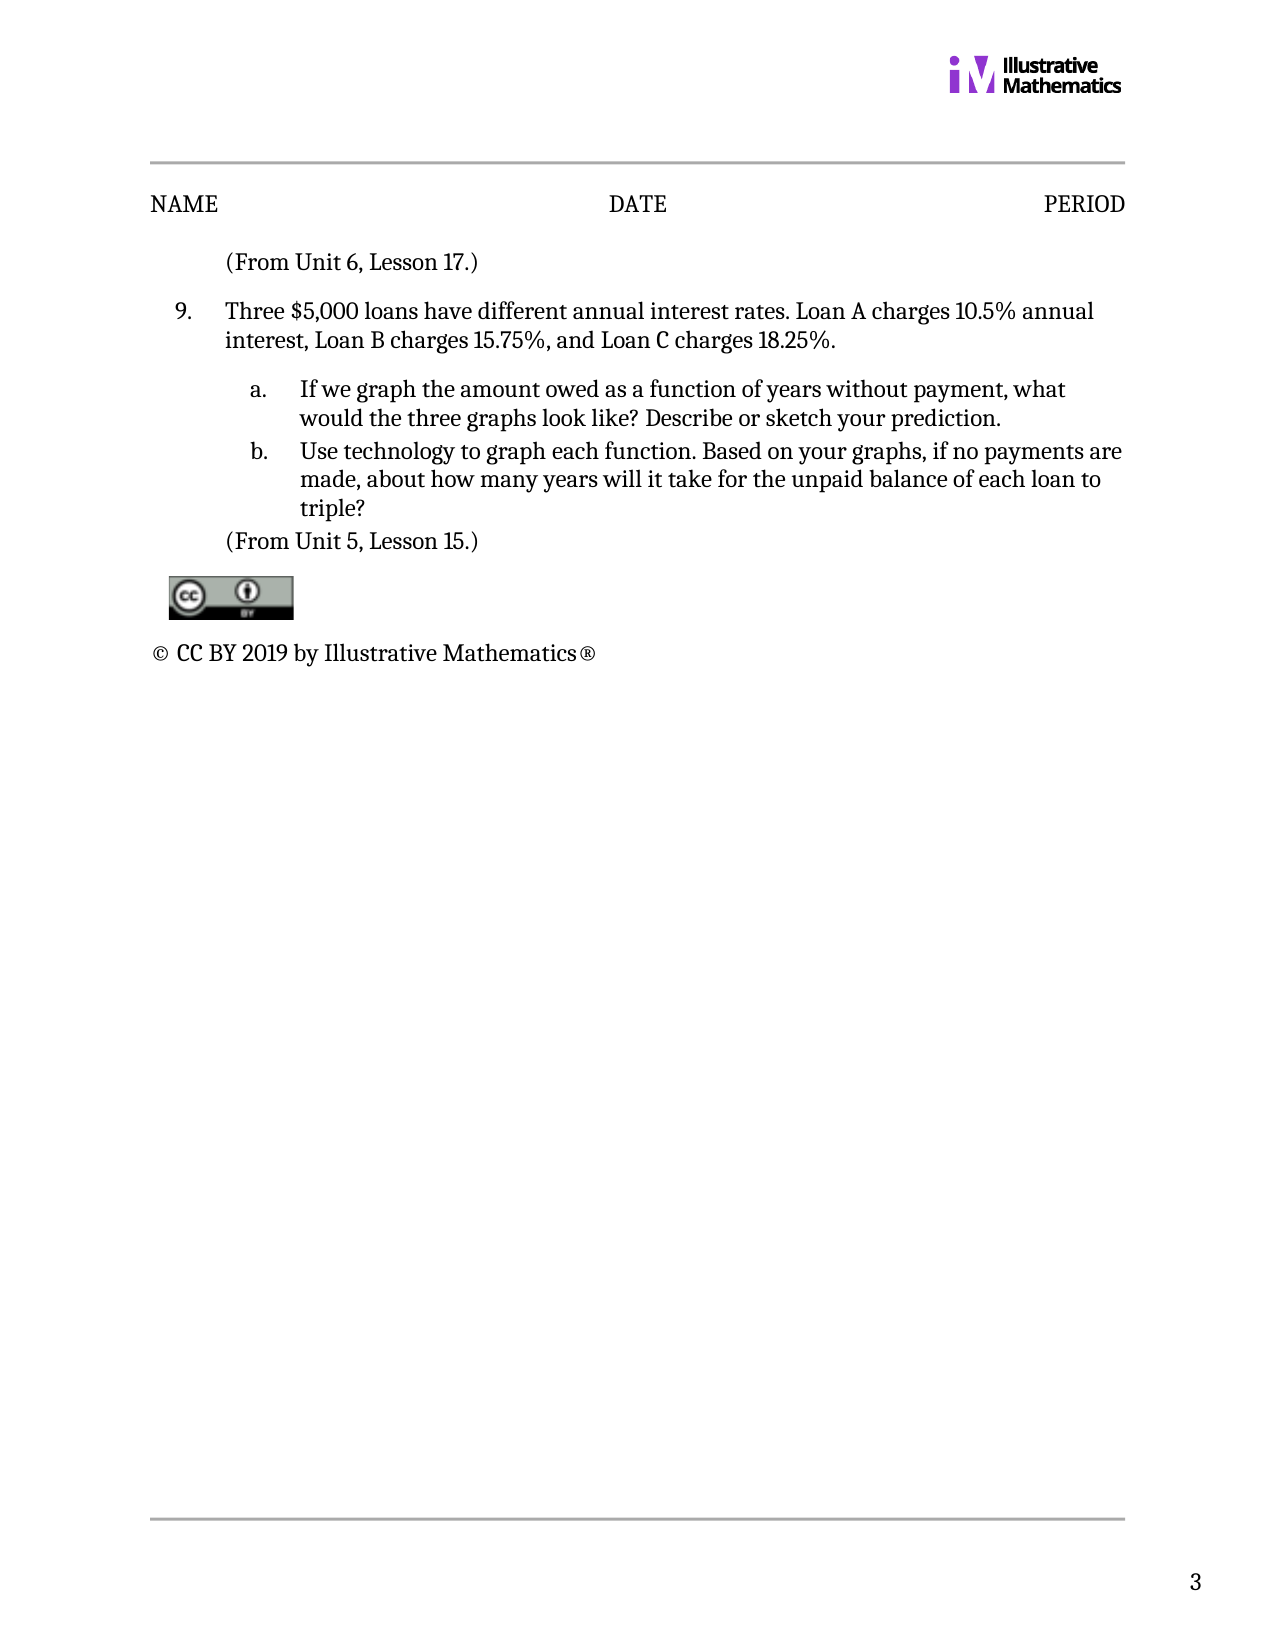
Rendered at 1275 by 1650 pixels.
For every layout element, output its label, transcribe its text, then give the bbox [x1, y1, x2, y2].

text © CC BY 2019 by Illustrative Mathematics® [150, 639, 1125, 667]
list (From Unit 6, Lesson 17.) [175, 247, 1125, 276]
list Use technology to graph each function. Based on your graphs, if no payments are made, about how many years will it take for the unpaid balance of each loan to triple? [250, 437, 1125, 523]
picture [168, 576, 294, 620]
list If we graph the amount owed as a function of years without payment, what would the three graphs look like? Describe or sketch your prediction. [250, 375, 1125, 433]
picture [949, 55, 1121, 93]
list Three $5,000 loans have different annual interest rates. Loan A charges 10.5% annual interest, Loan B charges 15.75%, and Loan C charges 18.25%. [175, 297, 1125, 354]
list (From Unit 5, Lesson 15.) [175, 527, 1125, 555]
